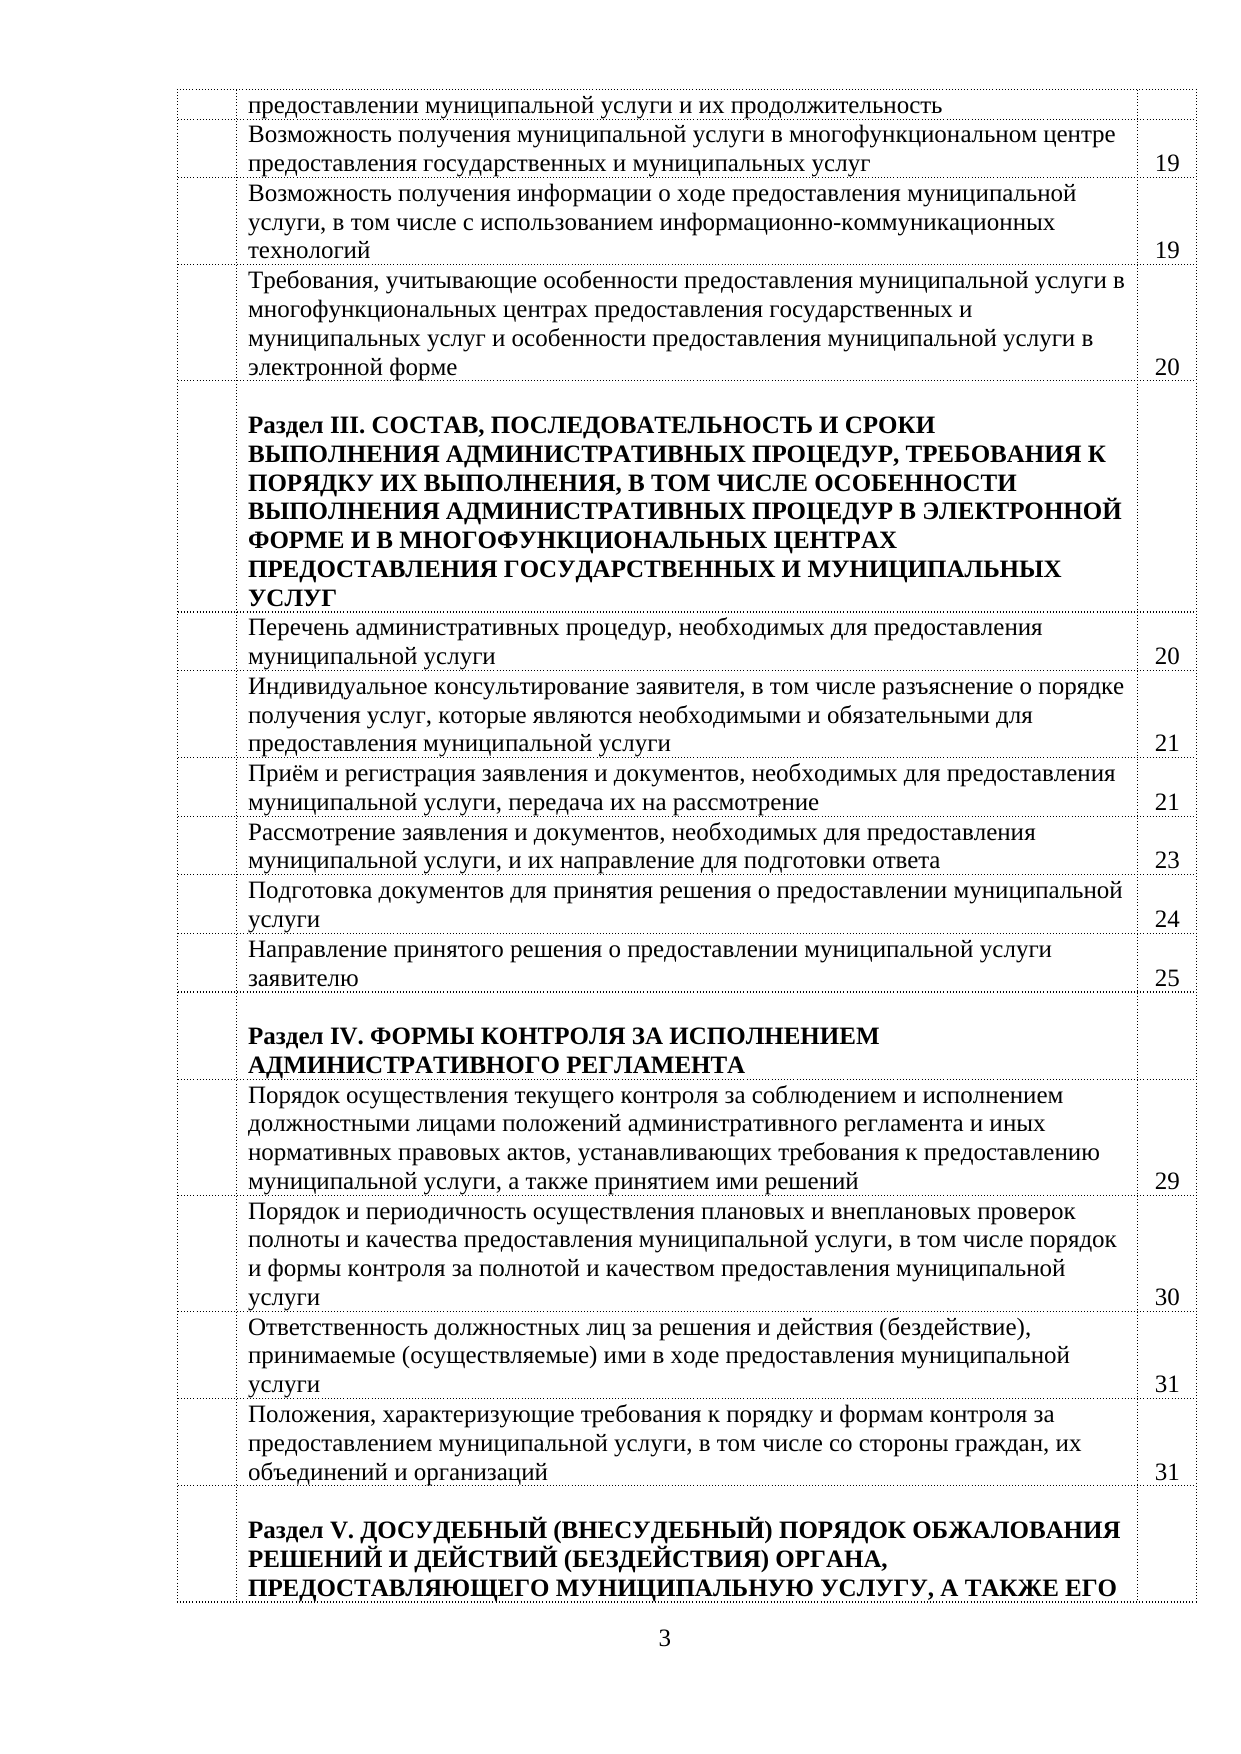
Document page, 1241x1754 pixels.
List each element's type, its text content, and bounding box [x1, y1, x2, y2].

table_cell 20 [1138, 611, 1197, 670]
table_cell [1138, 1485, 1197, 1601]
table_cell 19 [1138, 89, 1197, 118]
table_cell Направление принятого решения о предоставлении муниципальной услуги заявителю [237, 933, 1137, 991]
table_cell 30 [1138, 1195, 1197, 1311]
table_cell [177, 380, 237, 611]
table_cell [177, 1485, 237, 1601]
table_cell [177, 1311, 237, 1398]
table_cell Положения, характеризующие требования к порядку и формам контроля за предоставлением муниципальной услуги, в том числе со стороны граждан, их объединений и организаций [237, 1398, 1137, 1485]
table_cell Возможность получения муниципальной услуги в многофункциональном центре предоставления государственных и муниципальных услуг [237, 119, 1137, 177]
table_cell 31 [1138, 1311, 1197, 1398]
table_cell Приём и регистрация заявления и документов, необходимых для предоставления муниципальной услуги, передача их на рассмотрение [237, 757, 1137, 816]
table_cell Порядок и периодичность осуществления плановых и внеплановых проверок полноты и качества предоставления муниципальной услуги, в том числе порядок и формы контроля за полнотой и качеством предоставления муниципальной услуги [237, 1195, 1137, 1311]
table_cell 21 [1138, 757, 1197, 816]
table_cell Индивидуальное консультирование заявителя, в том числе разъяснение о порядке получения услуг, которые являются необходимыми и обязательными для предоставления муниципальной услуги [237, 670, 1137, 757]
table_cell Перечень административных процедур, необходимых для предоставления муниципальной услуги [237, 611, 1137, 670]
table_cell [177, 816, 237, 874]
table_cell 19 [1138, 177, 1197, 264]
table_cell Раздел IV. ФОРМЫ КОНТРОЛЯ ЗА ИСПОЛНЕНИЕМ АДМИНИСТРАТИВНОГО РЕГЛАМЕНТА [237, 991, 1137, 1079]
table_cell [177, 119, 237, 177]
table_cell 31 [1138, 1398, 1197, 1485]
table_cell Порядок осуществления текущего контроля за соблюдением и исполнением должностными лицами положений административного регламента и иных нормативных правовых актов, устанавливающих требования к предоставлению муниципальной услуги, а также принятием ими решений [237, 1079, 1137, 1195]
table_cell [177, 1079, 237, 1195]
table_cell [1138, 380, 1197, 611]
table_cell [177, 89, 237, 118]
table_cell 21 [1138, 670, 1197, 757]
table_cell Требования, учитывающие особенности предоставления муниципальной услуги в многофункциональных центрах предоставления государственных и муниципальных услуг и особенности предоставления муниципальной услуги в электронной форме [237, 264, 1137, 380]
table_cell [177, 1195, 237, 1311]
table_cell 19 [1138, 119, 1197, 177]
table_cell [177, 874, 237, 933]
table_cell Ответственность должностных лиц за решения и действия (бездействие), принимаемые (осуществляемые) ими в ходе предоставления муниципальной услуги [237, 1311, 1137, 1398]
table_cell [177, 670, 237, 757]
table_cell Рассмотрение заявления и документов, необходимых для предоставления муниципальной услуги, и их направление для подготовки ответа [237, 816, 1137, 874]
table_cell [177, 991, 237, 1079]
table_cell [237, 89, 1137, 118]
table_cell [237, 1485, 1137, 1601]
table_cell 29 [1138, 1079, 1197, 1195]
table_cell 25 [1138, 933, 1197, 991]
table_cell [177, 611, 237, 670]
table_cell Раздел III. СОСТАВ, ПОСЛЕДОВАТЕЛЬНОСТЬ И СРОКИ ВЫПОЛНЕНИЯ АДМИНИСТРАТИВНЫХ ПРОЦЕДУР, ТРЕБОВАНИЯ К ПОРЯДКУ ИХ ВЫПОЛНЕНИЯ, В ТОМ ЧИСЛЕ ОСОБЕННОСТИ ВЫПОЛНЕНИЯ АДМИНИСТРАТИВНЫХ ПРОЦЕДУР В ЭЛЕКТРОННОЙ ФОРМЕ И В МНОГОФУНКЦИОНАЛЬНЫХ ЦЕНТРАХ ПРЕДОСТАВЛЕНИЯ ГОСУДАРСТВЕННЫХ И МУНИЦИПАЛЬНЫХ УСЛУГ [237, 380, 1137, 611]
table_cell 20 [1138, 264, 1197, 380]
table_cell Возможность получения информации о ходе предоставления муниципальной услуги, в том числе с использованием информационно-коммуникационных технологий [237, 177, 1137, 264]
table_cell 23 [1138, 816, 1197, 874]
table_cell Подготовка документов для принятия решения о предоставлении муниципальной услуги [237, 874, 1137, 933]
table_cell [177, 264, 237, 380]
table_cell [177, 177, 237, 264]
table_cell [177, 933, 237, 991]
table_cell [1138, 991, 1197, 1079]
table_cell [177, 757, 237, 816]
table_cell [177, 1398, 237, 1485]
table_cell 24 [1138, 874, 1197, 933]
